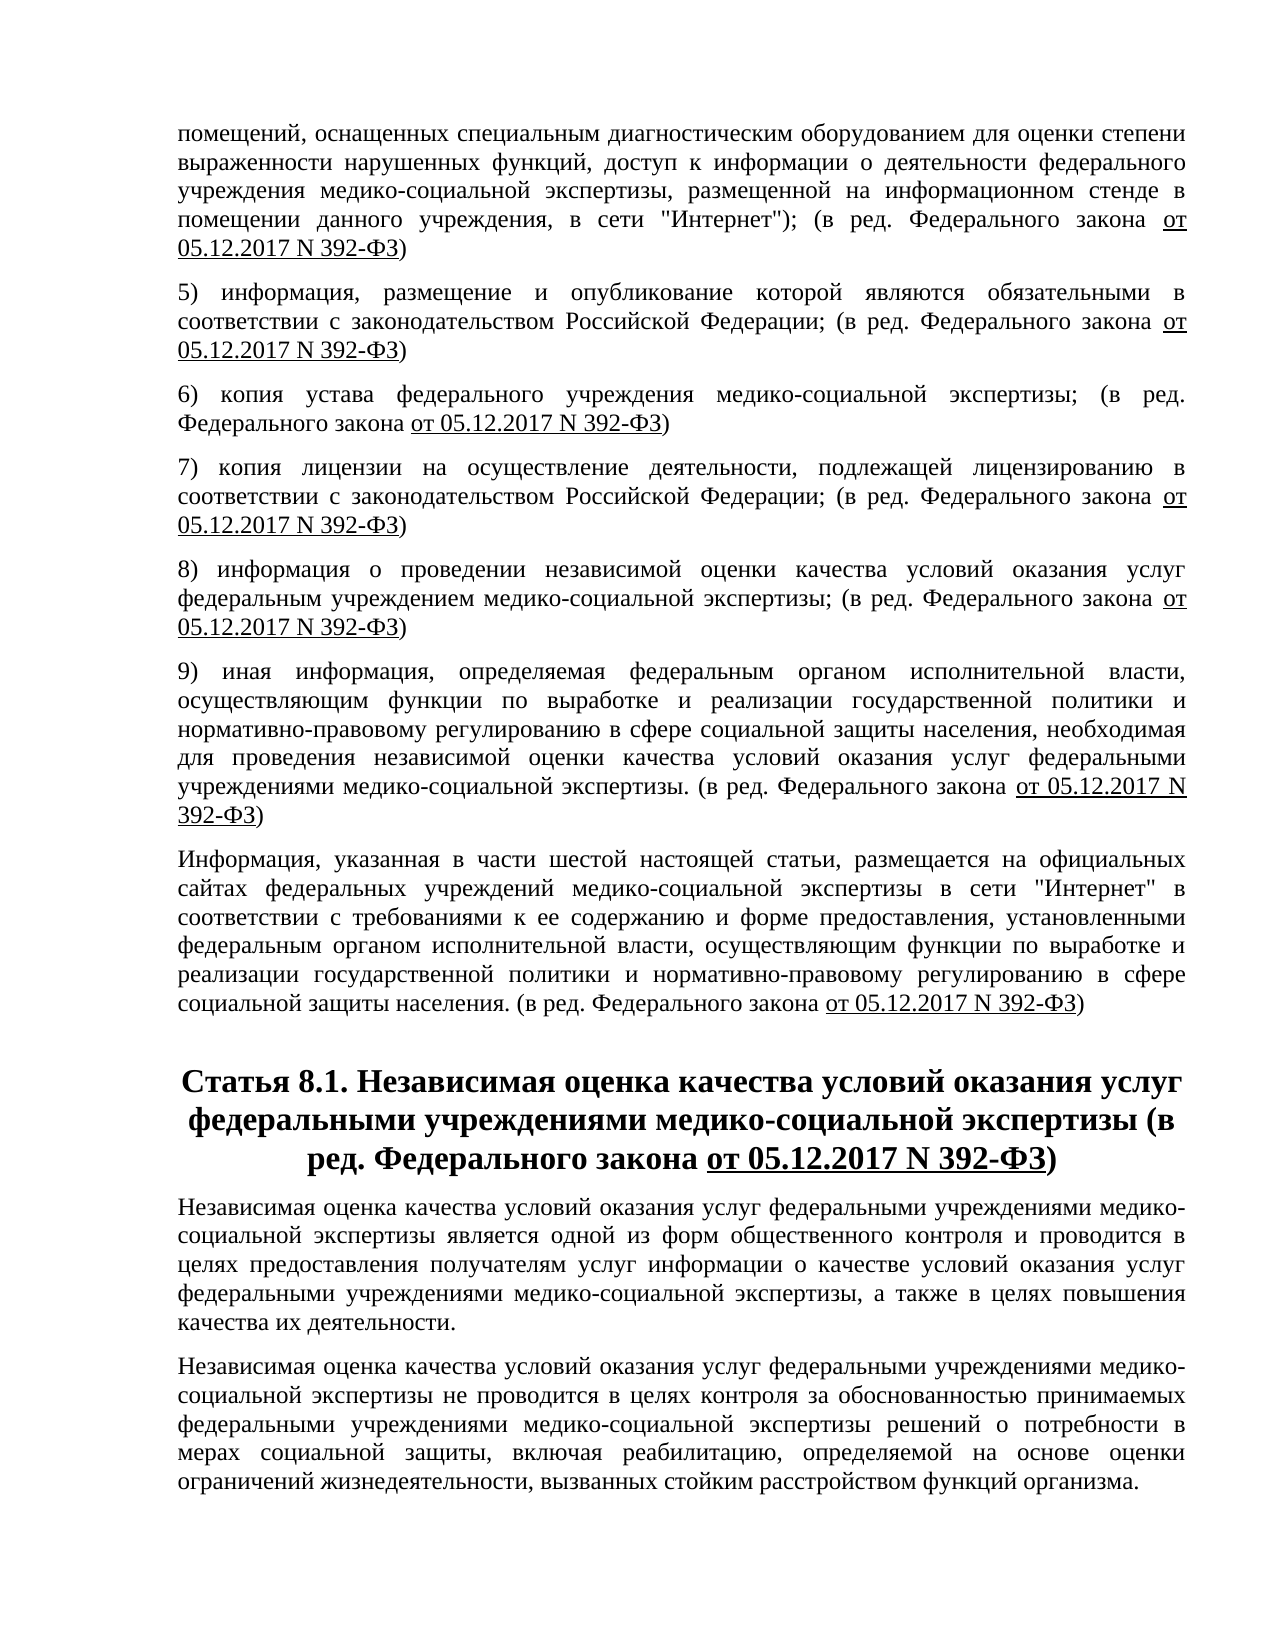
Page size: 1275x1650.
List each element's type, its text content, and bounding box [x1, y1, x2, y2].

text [177, 118, 1186, 262]
text 5) информация, размещение и опубликование которой являются обязательными в соответствии с законодательством Российской Федерации; (в ред. Федерального закона от 05.12.2017 N 392-ФЗ) [177, 277, 1186, 364]
text Независимая оценка качества условий оказания услуг федеральными учреждениями медико-социальной экспертизы является одной из форм общественного контроля и проводится в целях предоставления получателям услуг информации о качестве условий оказания услуг федеральными учреждениями медико-социальной экспертизы, а также в целях повышения качества их деятельности. [177, 1192, 1186, 1336]
text 9) иная информация, определяемая федеральным органом исполнительной власти, осуществляющим функции по выработке и реализации государственной политики и нормативно-правовому регулированию в сфере социальной защиты населения, необходимая для проведения независимой оценки качества условий оказания услуг федеральными учреждениями медико-социальной экспертизы. (в ред. Федерального закона от 05.12.2017 N 392-ФЗ) [177, 656, 1186, 829]
text 6) копия устава федерального учреждения медико-социальной экспертизы; (в ред. Федерального закона от 05.12.2017 N 392-ФЗ) [177, 379, 1186, 437]
text Независимая оценка качества условий оказания услуг федеральными учреждениями медико-социальной экспертизы не проводится в целях контроля за обоснованностью принимаемых федеральными учреждениями медико-социальной экспертизы решений о потребности в мерах социальной защиты, включая реабилитацию, определяемой на основе оценки ограничений жизнедеятельности, вызванных стойким расстройством функций организма. [177, 1351, 1186, 1495]
text 8) информация о проведении независимой оценки качества условий оказания услуг федеральным учреждением медико-социальной экспертизы; (в ред. Федерального закона от 05.12.2017 N 392-ФЗ) [177, 554, 1186, 641]
text Информация, указанная в части шестой настоящей статьи, размещается на официальных сайтах федеральных учреждений медико-социальной экспертизы в сети "Интернет" в соответствии с требованиями к ее содержанию и форме предоставления, установленными федеральным органом исполнительной власти, осуществляющим функции по выработке и реализации государственной политики и нормативно-правовому регулированию в сфере социальной защиты населения. (в ред. Федерального закона от 05.12.2017 N 392-ФЗ) [177, 844, 1186, 1017]
text 7) копия лицензии на осуществление деятельности, подлежащей лицензированию в соответствии с законодательством Российской Федерации; (в ред. Федерального закона от 05.12.2017 N 392-ФЗ) [177, 452, 1186, 539]
text Статья 8.1. Независимая оценка качества условий оказания услуг федеральными учреждениями медико-социальной экспертизы (в ред. Федерального закона от 05.12.2017 N 392-ФЗ) [177, 1061, 1186, 1176]
